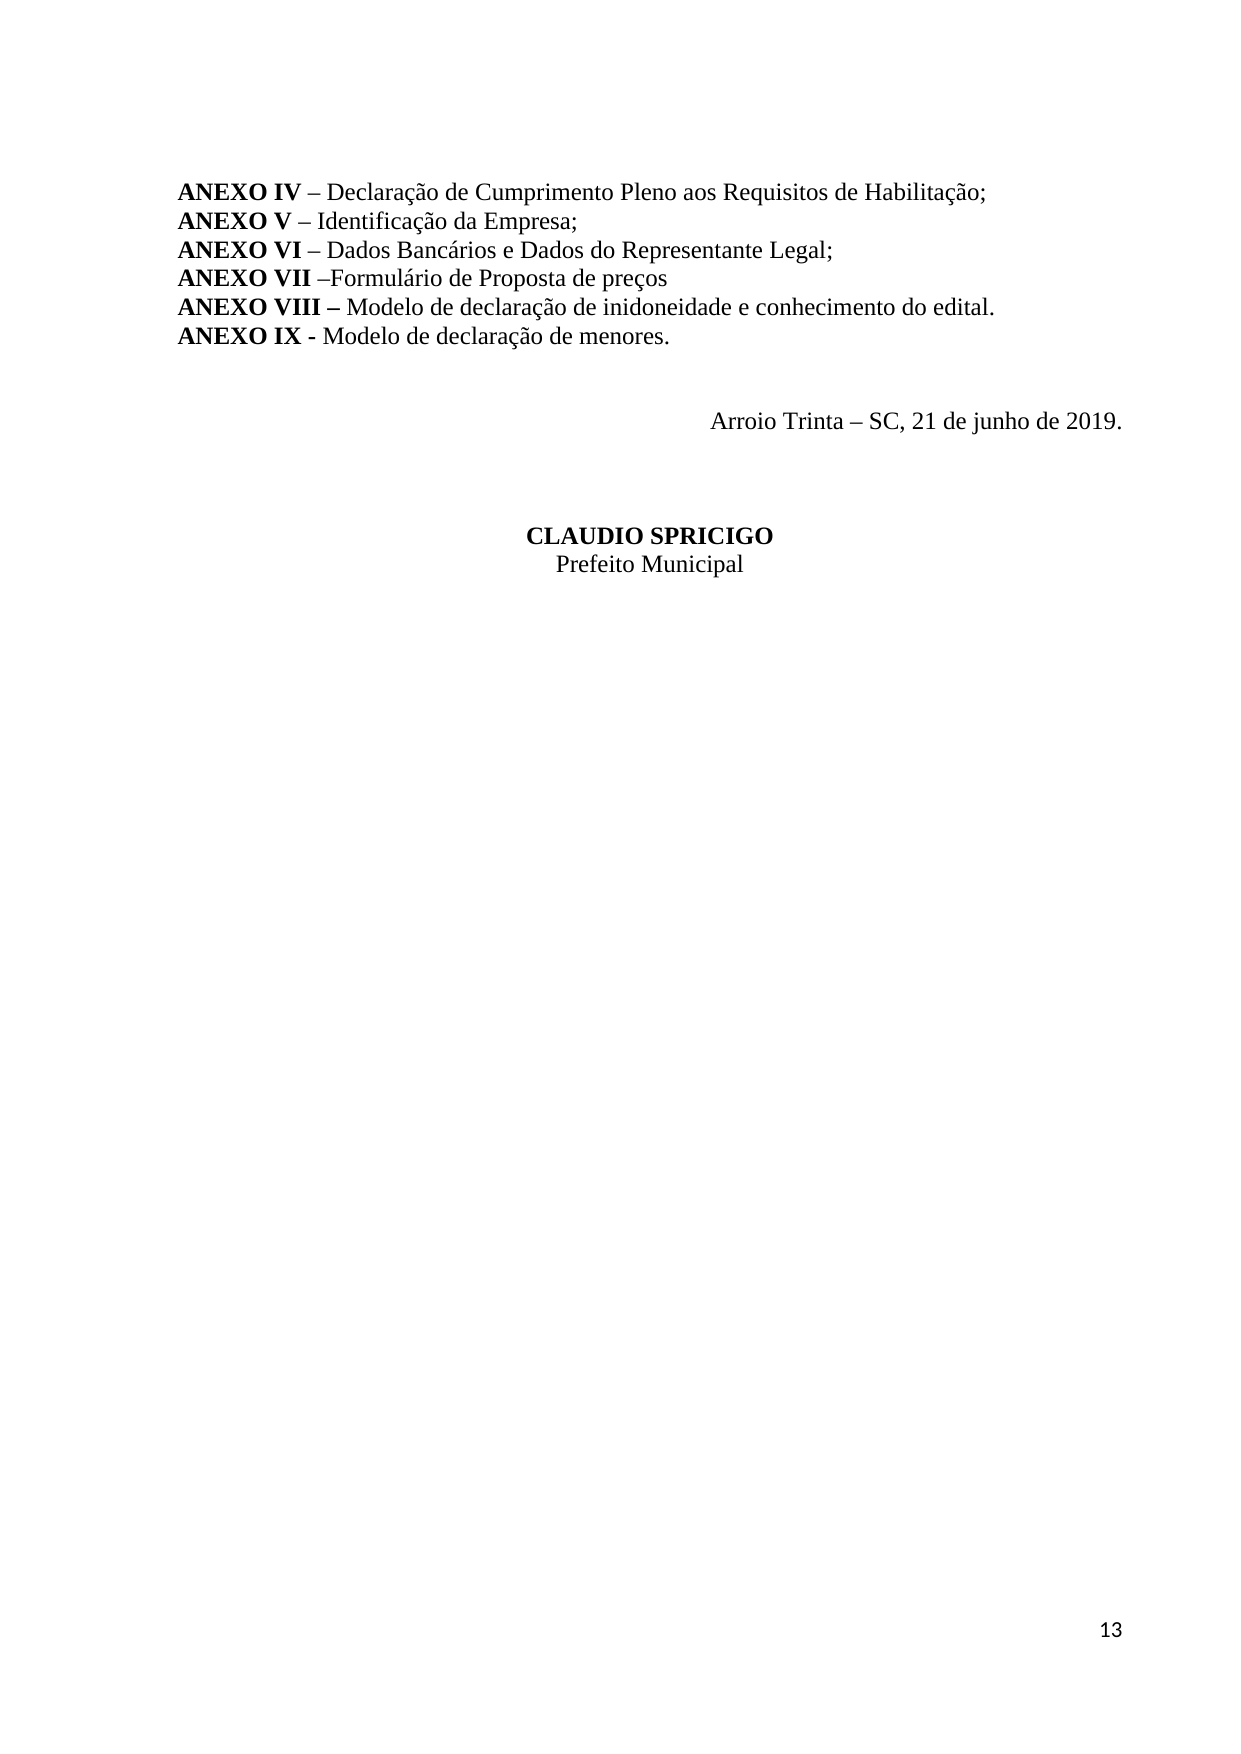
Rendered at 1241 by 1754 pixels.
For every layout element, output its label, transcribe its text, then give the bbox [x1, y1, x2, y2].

text ANEXO VII –Formulário de Proposta de preços [177, 263, 1122, 292]
text ANEXO V – Identificação da Empresa; [177, 206, 1122, 235]
text CLAUDIO SPRICIGO [177, 521, 1122, 549]
text ANEXO VIII – Modelo de declaração de inidoneidade e conhecimento do edital. [177, 292, 1122, 321]
text Arroio Trinta – SC, 21 de junho de 2019. [177, 406, 1122, 434]
text ANEXO VI – Dados Bancários e Dados do Representante Legal; [177, 235, 1122, 263]
text Prefeito Municipal [177, 549, 1122, 578]
text ANEXO IV – Declaração de Cumprimento Pleno aos Requisitos de Habilitação; [177, 177, 1122, 206]
text ANEXO IX - Modelo de declaração de menores. [177, 321, 1122, 350]
